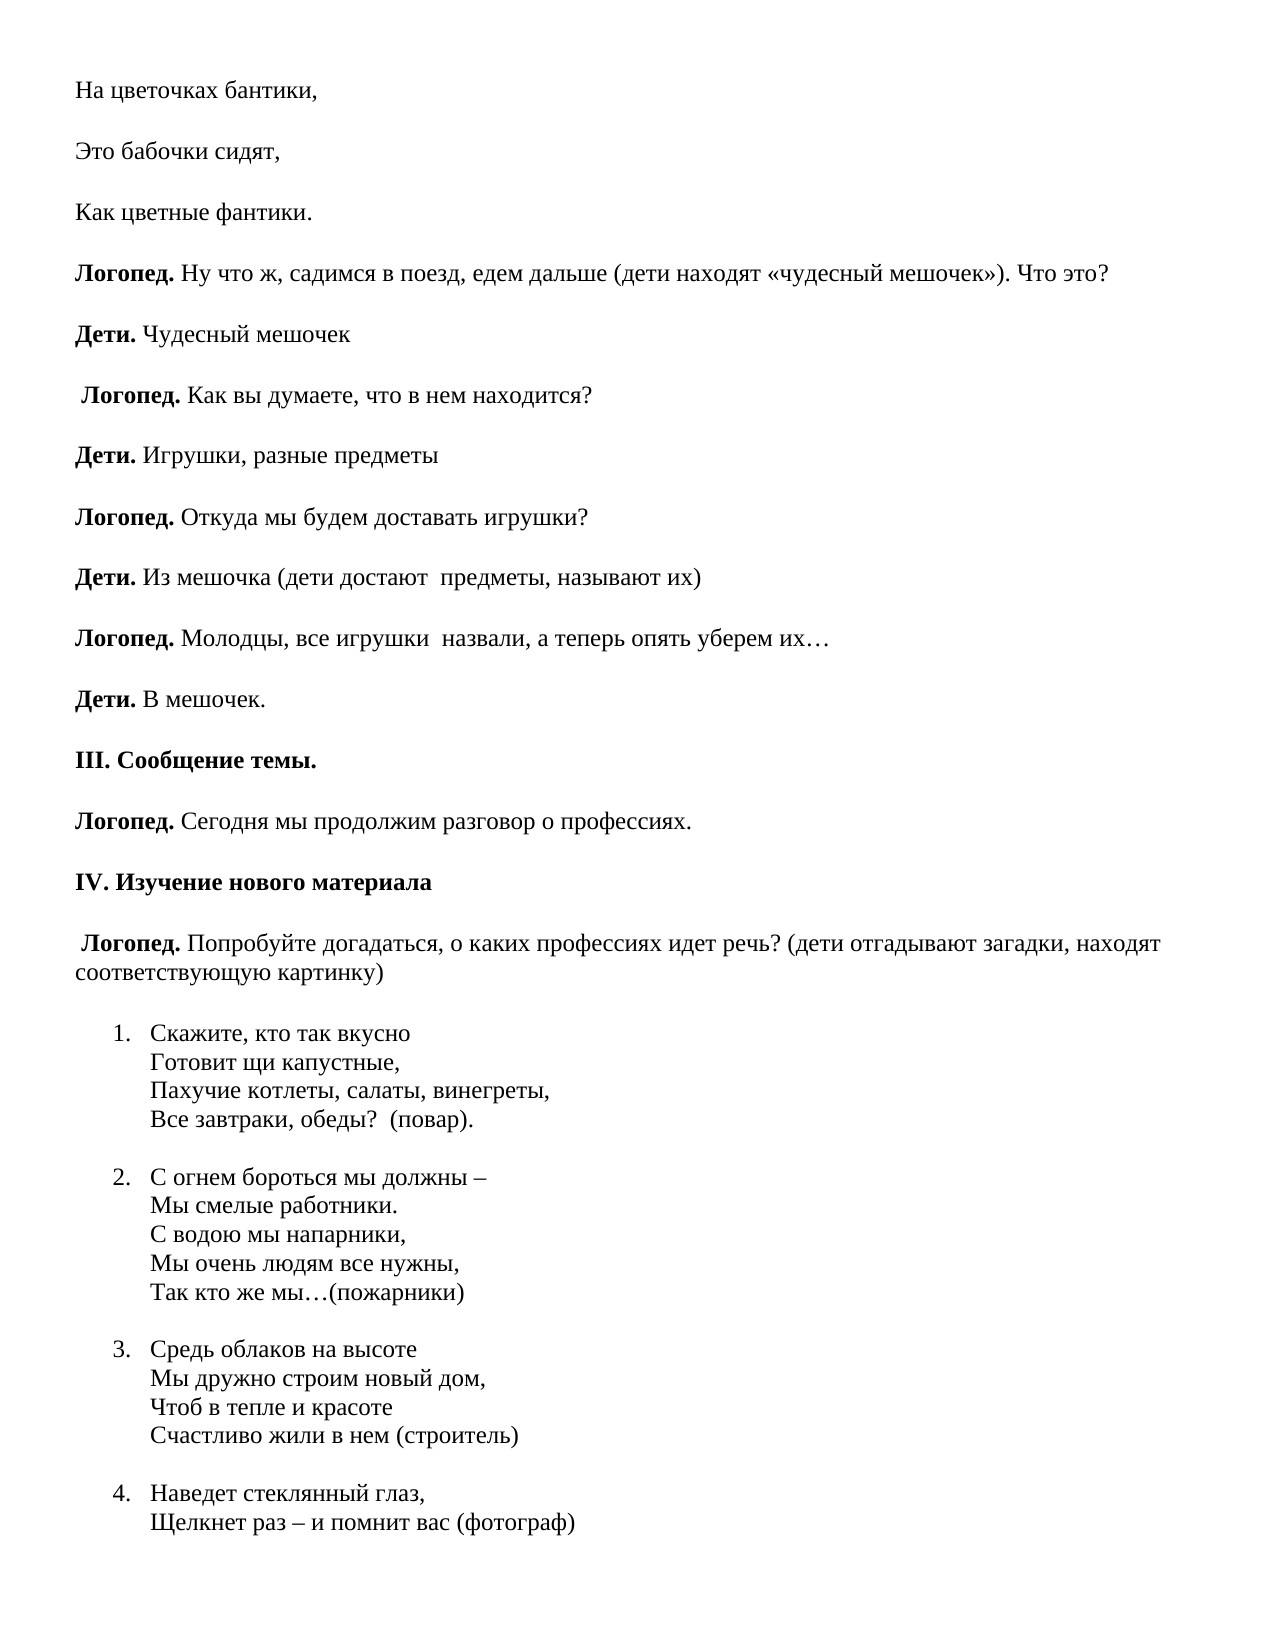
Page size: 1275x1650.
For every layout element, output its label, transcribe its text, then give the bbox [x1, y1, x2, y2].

list Мы дружно строим новый дом, [150, 1363, 1200, 1392]
list Щелкнет раз – и помнит вас (фотограф) [150, 1507, 1200, 1535]
list Пахучие котлеты, салаты, винегреты, [150, 1075, 1200, 1104]
text Логопед. Как вы думаете, что в нем находится? [75, 380, 1200, 408]
list Средь облаков на высоте [112, 1334, 1200, 1363]
list Так кто же мы…(пожарники) [150, 1277, 1200, 1305]
list Все завтраки, обеды? (повар). [150, 1104, 1200, 1133]
text Логопед. Сегодня мы продолжим разговор о профессиях. [75, 806, 1200, 835]
text Логопед. Откуда мы будем доставать игрушки? [75, 502, 1200, 530]
text На цветочках бантики, [75, 75, 1200, 104]
text Логопед. Попробуйте догадаться, о каких профессиях идет речь? (дети отгадывают загадки, находят соответствующую картинку) [75, 928, 1200, 986]
text III. Сообщение темы. [75, 745, 1200, 774]
text Это бабочки сидят, [75, 136, 1200, 165]
list Наведет стеклянный глаз, [112, 1478, 1200, 1507]
text Дети. В мешочек. [75, 684, 1200, 713]
list Готовит щи капустные, [150, 1047, 1200, 1075]
text Как цветные фантики. [75, 197, 1200, 226]
list Мы смелые работники. [150, 1190, 1200, 1219]
text Дети. Игрушки, разные предметы [75, 441, 1200, 469]
text Дети. Чудесный мешочек [75, 319, 1200, 347]
list Мы очень людям все нужны, [150, 1248, 1200, 1277]
list Чтоб в тепле и красоте [150, 1392, 1200, 1420]
text IV. Изучение нового материала [75, 867, 1200, 896]
text Логопед. Молодцы, все игрушки назвали, а теперь опять уберем их… [75, 623, 1200, 652]
list Скажите, кто так вкусно [112, 1018, 1200, 1047]
list Счастливо жили в нем (строитель) [150, 1420, 1200, 1449]
text Логопед. Ну что ж, садимся в поезд, едем дальше (дети находят «чудесный мешочек»). Что это? [75, 258, 1200, 287]
list С огнем бороться мы должны – [112, 1162, 1200, 1190]
list С водою мы напарники, [150, 1219, 1200, 1248]
text Дети. Из мешочка (дети достают предметы, называют их) [75, 562, 1200, 591]
